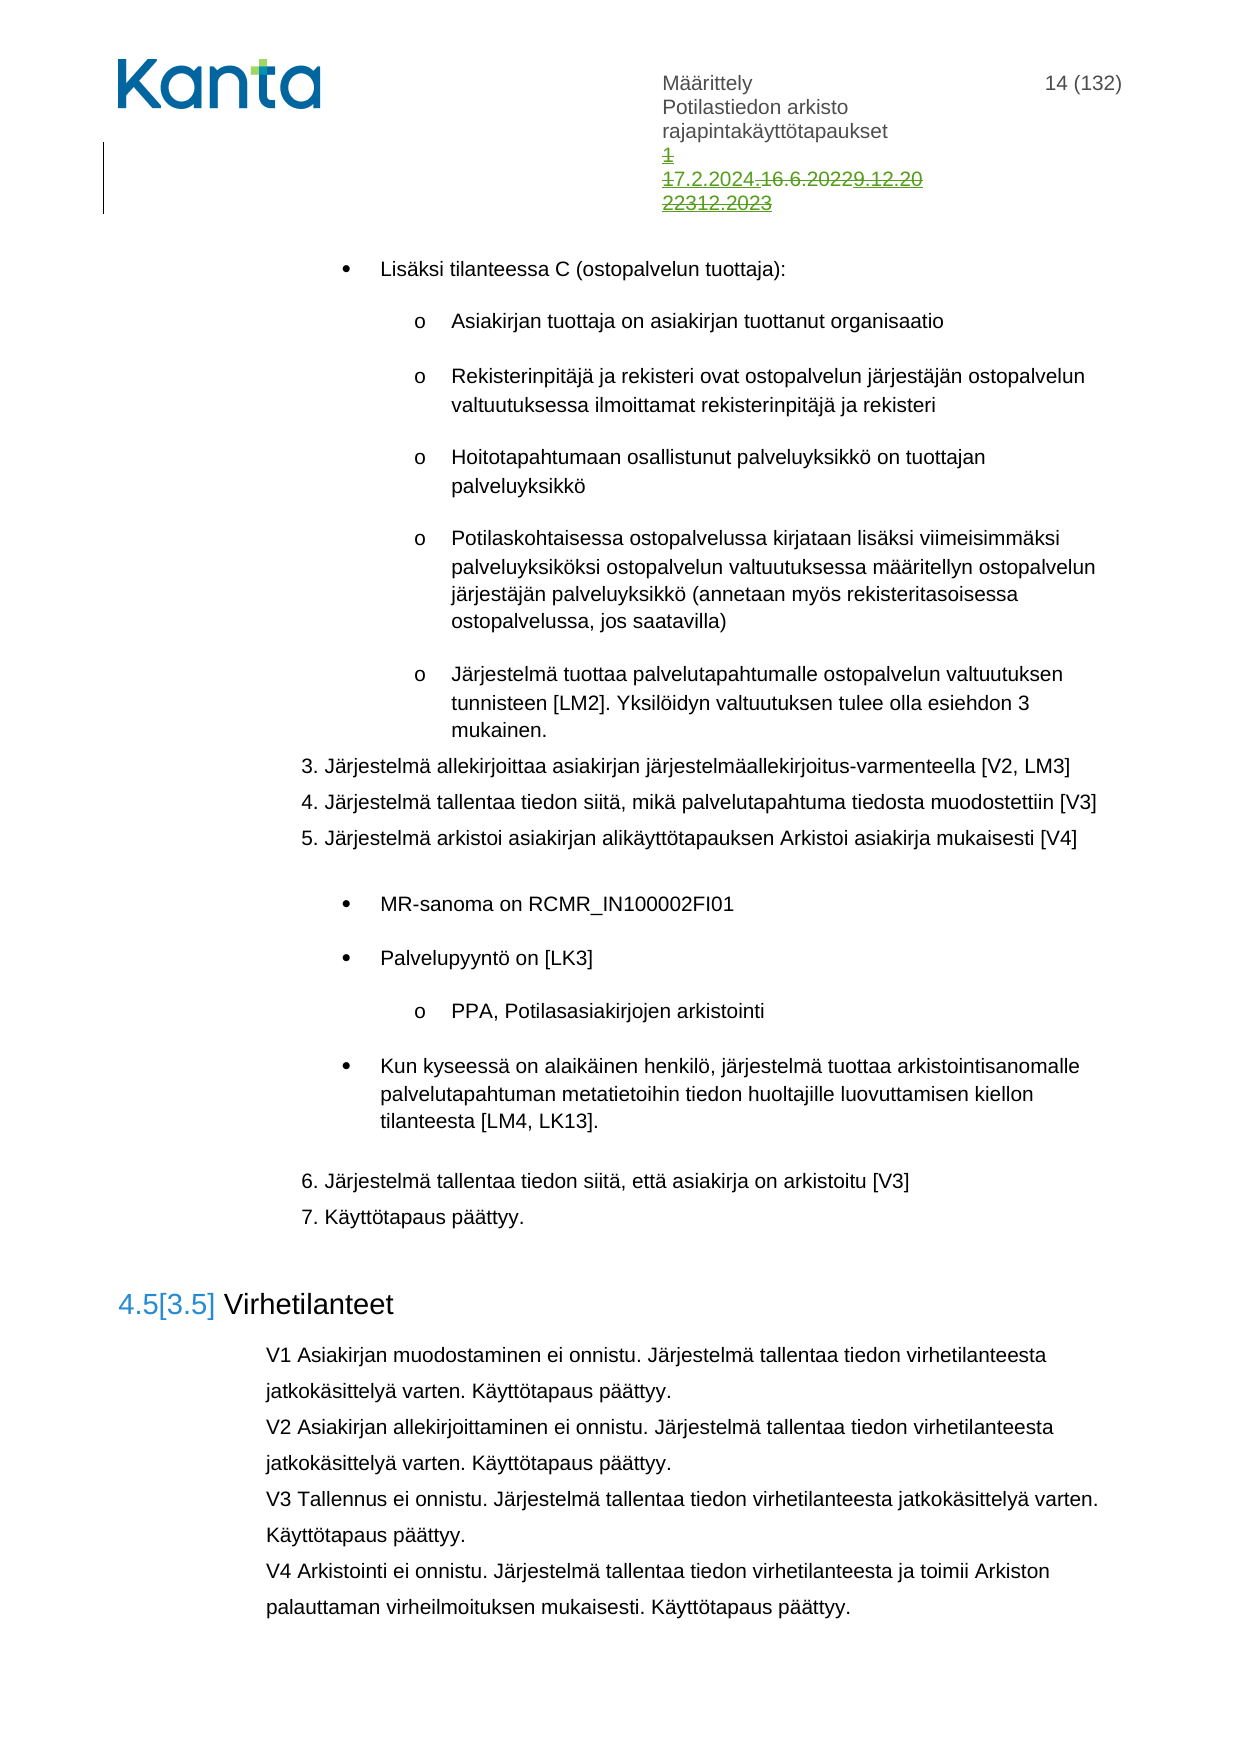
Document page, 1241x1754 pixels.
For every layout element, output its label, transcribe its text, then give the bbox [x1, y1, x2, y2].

text V4 Arkistointi ei onnistu. Järjestelmä tallentaa tiedon virhetilanteesta ja toimii Arkiston palauttaman virheilmoituksen mukaisesti. Käyttötapaus päättyy. [266, 1559, 1122, 1619]
list Järjestelmä tallentaa tiedon siitä, että asiakirja on arkistoitu [V3] [301, 1169, 1122, 1193]
text V2 Asiakirjan allekirjoittaminen ei onnistu. Järjestelmä tallentaa tiedon virhetilanteesta jatkokäsittelyä varten. Käyttötapaus päättyy. [266, 1415, 1122, 1475]
list Järjestelmä arkistoi asiakirjan alikäyttötapauksen Arkistoi asiakirja mukaisesti [V4] [301, 826, 1122, 850]
list Lisäksi tilanteessa C (ostopalvelun tuottaja): [343, 254, 1122, 281]
text V1 Asiakirjan muodostaminen ei onnistu. Järjestelmä tallentaa tiedon virhetilanteesta jatkokäsittelyä varten. Käyttötapaus päättyy. [266, 1343, 1122, 1403]
text V3 Tallennus ei onnistu. Järjestelmä tallentaa tiedon virhetilanteesta jatkokäsittelyä varten. Käyttötapaus päättyy. [266, 1487, 1122, 1547]
list Hoitotapahtumaan osallistunut palveluyksikkö on tuottajan palveluyksikkö [414, 443, 1122, 498]
list Kun kyseessä on alaikäinen henkilö, järjestelmä tuottaa arkistointisanomalle palvelutapahtuman metatietoihin tiedon huoltajille luovuttamisen kiellon tilanteesta [LM4, LK13]. [343, 1051, 1122, 1133]
subtitle Virhetilanteet [118, 1287, 1122, 1320]
list Järjestelmä tuottaa palvelutapahtumalle ostopalvelun valtuutuksen tunnisteen [LM2]. Yksilöidyn valtuutuksen tulee olla esiehdon 3 mukainen. [414, 660, 1122, 741]
picture [118, 59, 321, 109]
list PPA, Potilasasiakirjojen arkistointi [414, 997, 1122, 1024]
list Asiakirjan tuottaja on asiakirjan tuottanut organisaatio [414, 308, 1122, 335]
list Potilaskohtaisessa ostopalvelussa kirjataan lisäksi viimeisimmäksi palveluyksiköksi ostopalvelun valtuutuksessa määritellyn ostopalvelun järjestäjän palveluyksikkö (annetaan myös rekisteritasoisessa ostopalvelussa, jos saatavilla) [414, 525, 1122, 633]
list Rekisterinpitäjä ja rekisteri ovat ostopalvelun järjestäjän ostopalvelun valtuutuksessa ilmoittamat rekisterinpitäjä ja rekisteri [414, 362, 1122, 416]
list Järjestelmä allekirjoittaa asiakirjan järjestelmäallekirjoitus-varmenteella [V2, LM3] [301, 754, 1122, 778]
list Palvelupyyntö on [LK3] [343, 943, 1122, 970]
list Järjestelmä tallentaa tiedon siitä, mikä palvelutapahtuma tiedosta muodostettiin [V3] [301, 790, 1122, 814]
list Käyttötapaus päättyy. [301, 1205, 1122, 1229]
list MR-sanoma on RCMR_IN100002FI01 [343, 889, 1122, 916]
